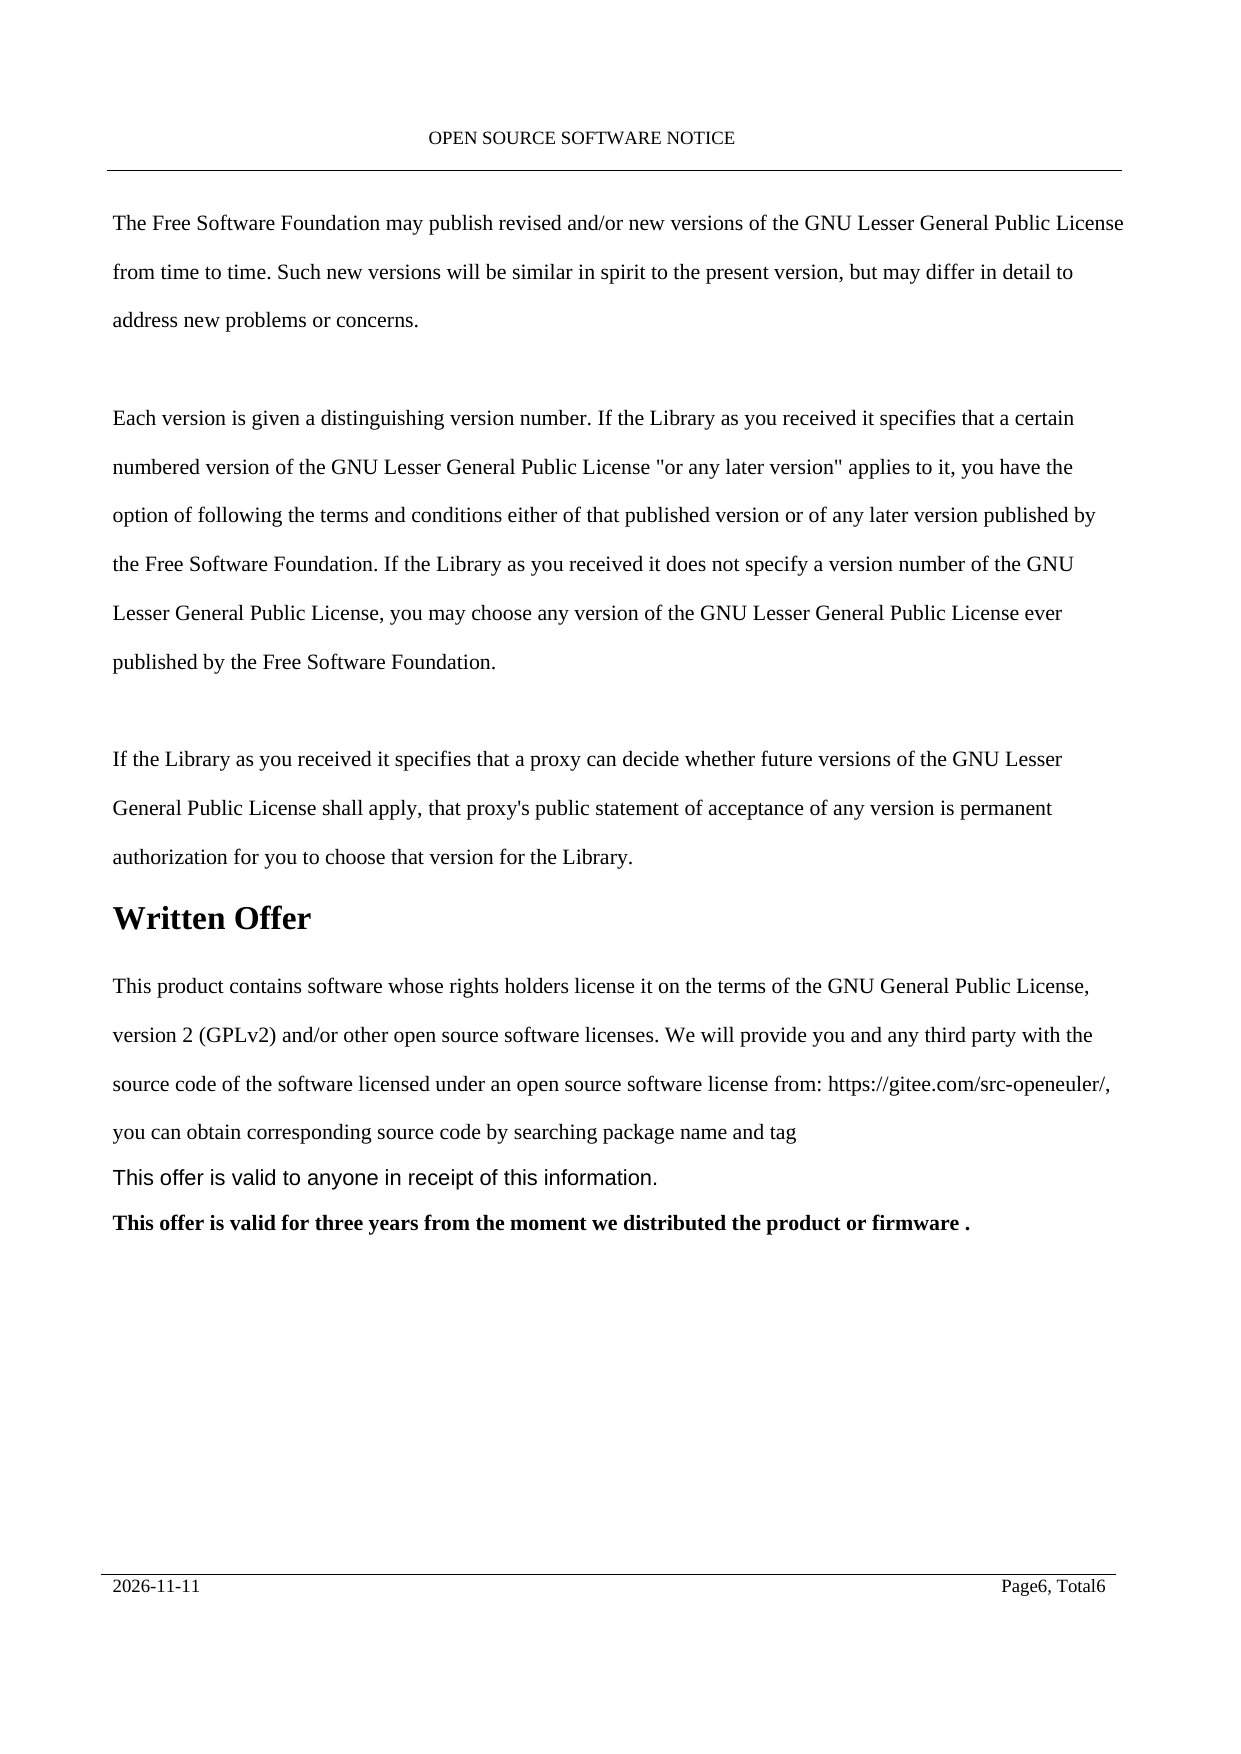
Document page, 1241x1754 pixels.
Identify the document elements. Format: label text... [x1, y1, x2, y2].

text Written Offer [112, 885, 1128, 950]
text This offer is valid for three years from the moment we distributed the product or firmware . [112, 1206, 1128, 1238]
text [112, 206, 1128, 873]
text This offer is valid to anyone in receipt of this information. [112, 1161, 1128, 1193]
text This product contains software whose rights holders license it on the terms of the GNU General Public License, version 2 (GPLv2) and/or other open source software licenses. We will provide you and any third party with the source code of the software licensed under an open source software license from: https://gitee.com/src-openeuler/, you can obtain corresponding source code by searching package name and tag [112, 969, 1128, 1148]
